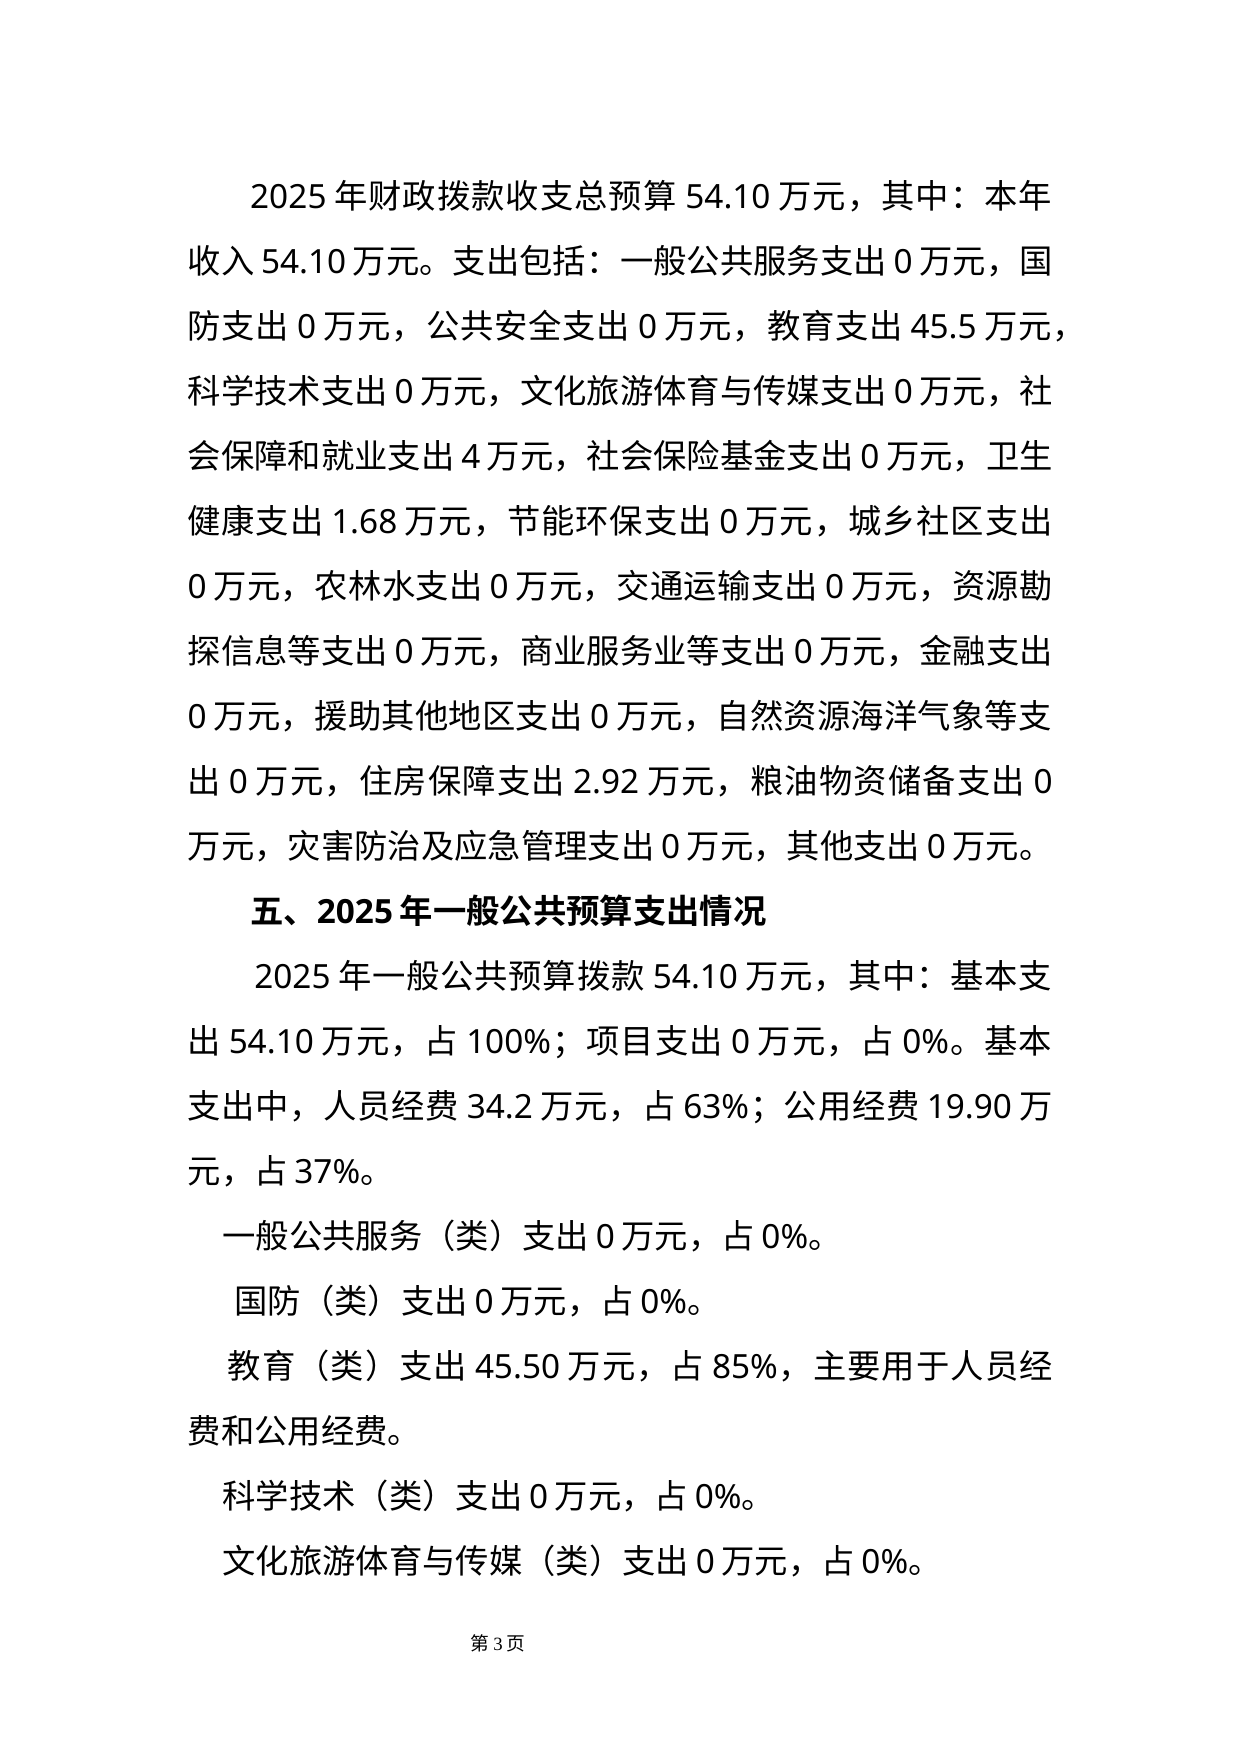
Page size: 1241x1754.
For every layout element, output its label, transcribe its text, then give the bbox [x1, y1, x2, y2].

text 教育（类）支出45.50万元，占85%，主要用于人员经费和公用经费。 [187, 1332, 1053, 1462]
text 2025年财政拨款收支总预算54.10万元，其中：本年收入54.10万元。支出包括：一般公共服务支出0万元，国防支出0万元，公共安全支出0万元，教育支出45.5万元，科学技术支出0万元，文化旅游体育与传媒支出0万元，社会保障和就业支出4万元，社会保险基金支出0万元，卫生健康支出1.68万元，节能环保支出0万元，城乡社区支出0万元，农林水支出0万元，交通运输支出0万元，资源勘探信息等支出0万元，商业服务业等支出0万元，金融支出0万元，援助其他地区支出0万元，自然资源海洋气象等支出0万元，住房保障支出2.92万元，粮油物资储备支出0万元，灾害防治及应急管理支出0万元，其他支出0万元。 [187, 162, 1053, 877]
text 一般公共服务（类）支出0万元，占0%。 [187, 1202, 1053, 1267]
text 五、2025年一般公共预算支出情况 [187, 877, 1053, 942]
text 科学技术（类）支出0万元，占0%。 [187, 1462, 1053, 1527]
text 国防（类）支出0万元，占0%。 [187, 1267, 1053, 1332]
text 文化旅游体育与传媒（类）支出0万元，占0%。 [187, 1527, 1053, 1592]
text 2025年一般公共预算拨款54.10万元，其中：基本支出54.10万元，占100%；项目支出0万元，占0%。基本支出中，人员经费34.2万元，占63%；公用经费19.90万元，占37%。 [187, 942, 1053, 1202]
